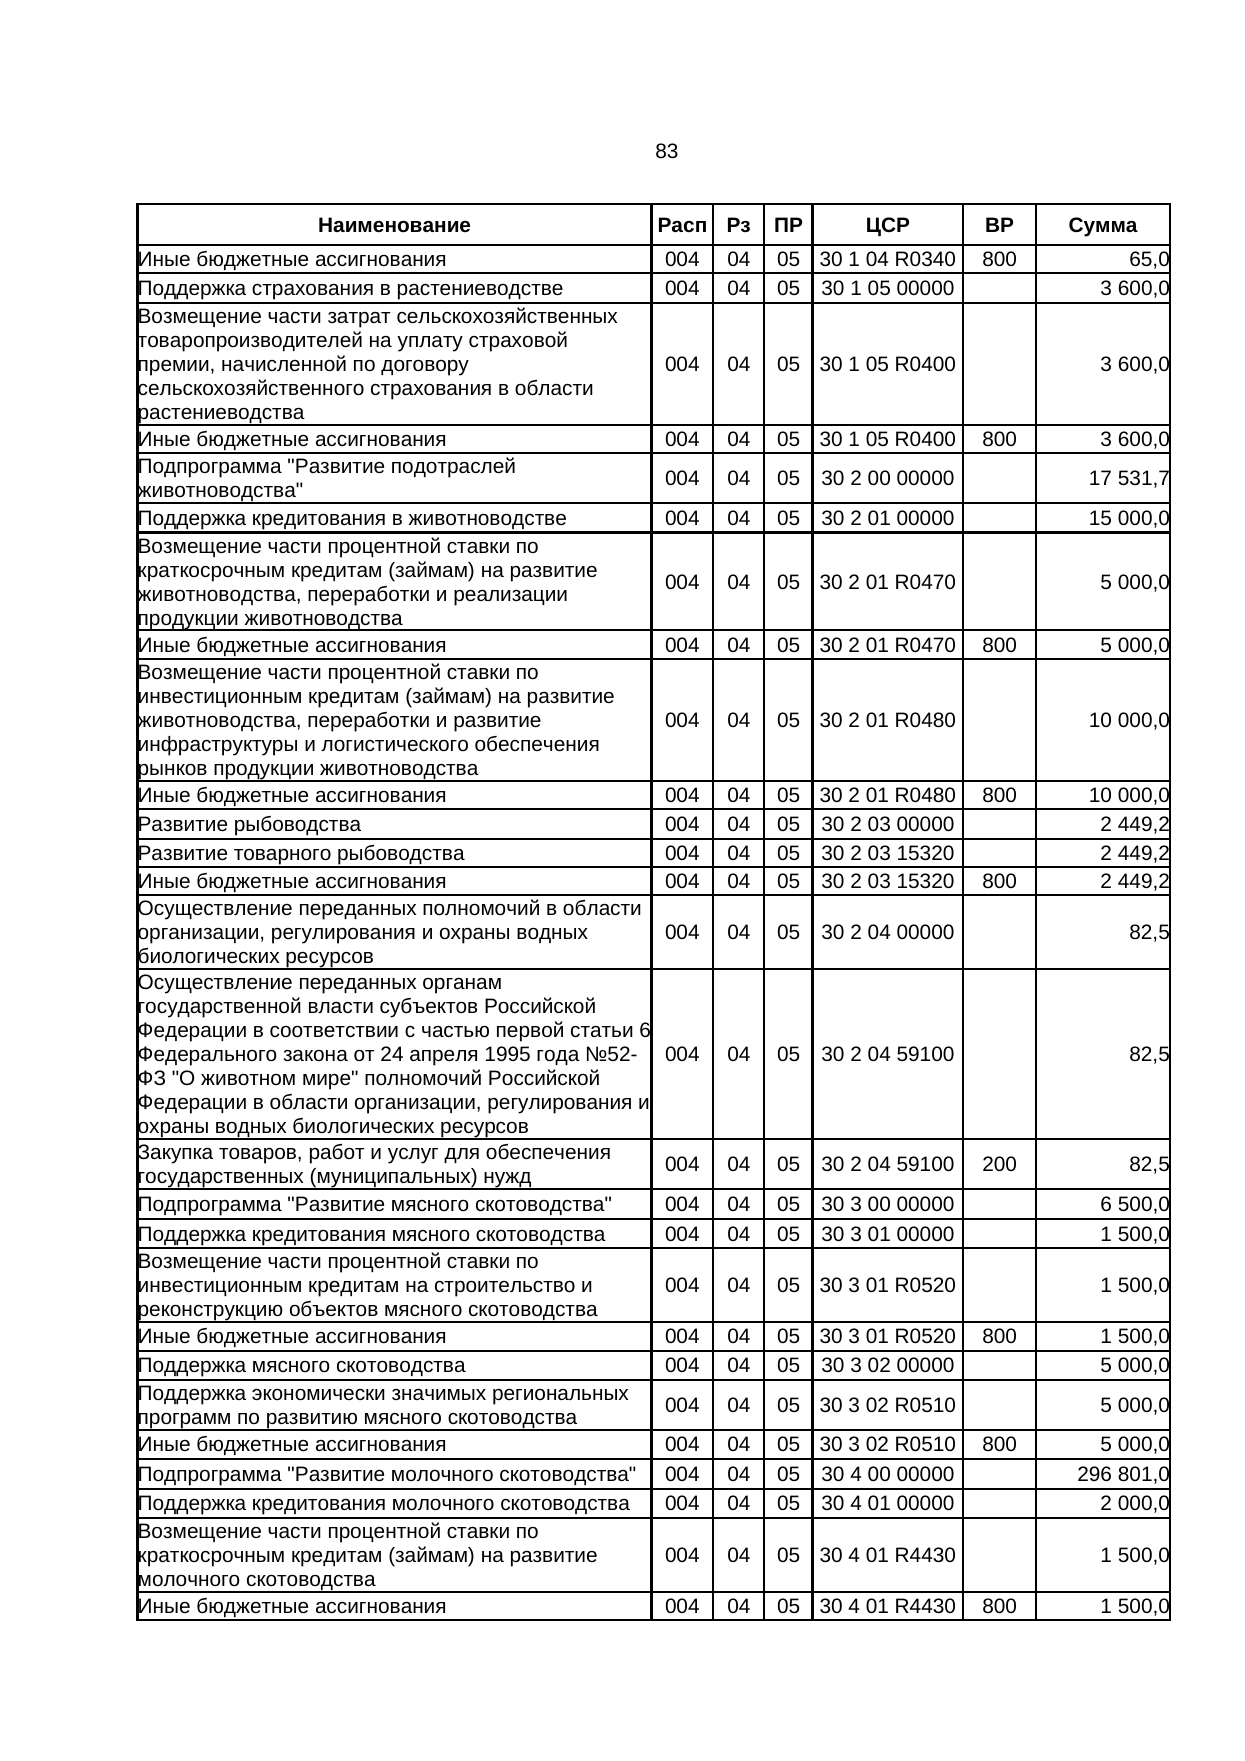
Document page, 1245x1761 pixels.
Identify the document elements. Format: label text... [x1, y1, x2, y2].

table_cell 65,0 [1037, 246, 1169, 272]
table_cell 5 000,0 [1037, 534, 1169, 629]
table_cell Иные бюджетные ассигнования [139, 1593, 650, 1619]
table_cell 2 449,2 [1037, 868, 1169, 894]
table_cell Закупка товаров, работ и услуг для обеспечения государственных (муниципальных) нужд [139, 1140, 650, 1188]
table_header Сумма [1037, 205, 1169, 244]
table_cell 30 3 01 R0520 [814, 1323, 962, 1349]
table_cell 800 [964, 868, 1035, 894]
table_cell 04 [714, 274, 763, 302]
table_cell Поддержка мясного скотоводства [139, 1352, 650, 1379]
table_cell 04 [714, 534, 763, 629]
table_cell 004 [653, 304, 712, 423]
table_cell 04 [714, 454, 763, 502]
table_cell Иные бюджетные ассигнования [139, 631, 650, 658]
table_cell 5 000,0 [1037, 1431, 1169, 1457]
table_cell 3 600,0 [1037, 426, 1169, 452]
table_cell Иные бюджетные ассигнования [139, 426, 650, 452]
table_cell 30 4 00 00000 [814, 1460, 962, 1487]
table_cell 04 [714, 631, 763, 658]
table_cell 800 [964, 426, 1035, 452]
table_cell 2 449,2 [1037, 810, 1169, 838]
table_cell 004 [653, 246, 712, 272]
table_cell Поддержка кредитования молочного скотоводства [139, 1490, 650, 1517]
table_header Рз [714, 205, 763, 244]
table_cell 05 [765, 810, 811, 838]
table_cell 05 [765, 1431, 811, 1457]
table_header Наименование [139, 205, 650, 244]
table_cell 004 [653, 1190, 712, 1218]
table_cell 004 [653, 504, 712, 531]
table_cell 30 1 05 R0400 [814, 426, 962, 452]
table_cell 05 [765, 1519, 811, 1591]
table_cell 004 [653, 1220, 712, 1247]
table_cell 1 500,0 [1037, 1249, 1169, 1321]
table_cell 04 [714, 246, 763, 272]
table_cell [964, 504, 1035, 531]
table_cell 05 [765, 274, 811, 302]
table_cell 3 600,0 [1037, 304, 1169, 423]
table_cell 17 531,7 [1037, 454, 1169, 502]
table_header ПР [765, 205, 811, 244]
table_cell 004 [653, 660, 712, 780]
table_cell 05 [765, 504, 811, 531]
table_cell 5 000,0 [1037, 631, 1169, 658]
table_cell 30 3 01 R0520 [814, 1249, 962, 1321]
table_cell Возмещение части процентной ставки по краткосрочным кредитам (займам) на развитие животноводства, переработки и реализации продукции животноводства [139, 534, 650, 629]
table_cell 2 449,2 [1037, 840, 1169, 866]
table_cell [964, 1460, 1035, 1487]
table_cell 1 500,0 [1037, 1593, 1169, 1619]
table_cell 04 [714, 840, 763, 866]
table_cell 04 [714, 782, 763, 808]
table_cell 04 [714, 1220, 763, 1247]
table_cell Подпрограмма "Развитие подотраслей животноводства" [139, 454, 650, 502]
table_cell 04 [714, 1460, 763, 1487]
table_cell Возмещение части процентной ставки по инвестиционным кредитам (займам) на развитие животноводства, переработки и развитие инфраструктуры и логистического обеспечения рынков продукции животноводства [139, 660, 650, 780]
table_cell [964, 840, 1035, 866]
table_cell 82,5 [1037, 1140, 1169, 1188]
table_cell 004 [653, 970, 712, 1138]
table_cell 30 1 04 R0340 [814, 246, 962, 272]
table_cell 04 [714, 1323, 763, 1349]
table_cell 200 [964, 1140, 1035, 1188]
table_header ВР [964, 205, 1035, 244]
table_cell [964, 274, 1035, 302]
table_cell 004 [653, 454, 712, 502]
table_header Расп [653, 205, 712, 244]
table_cell 5 000,0 [1037, 1381, 1169, 1429]
table_cell 800 [964, 1593, 1035, 1619]
table_cell Осуществление переданных органам государственной власти субъектов Российской Федерации в соответствии с частью первой статьи 6 Федерального закона от 24 апреля 1995 года №52-ФЗ "О животном мире" полномочий Российской Федерации в области организации, регулирования и охраны водных биологических ресурсов [139, 970, 650, 1138]
table_cell 004 [653, 1249, 712, 1321]
table_cell 05 [765, 868, 811, 894]
table_cell Осуществление переданных полномочий в области организации, регулирования и охраны водных биологических ресурсов [139, 896, 650, 968]
table_cell 05 [765, 1220, 811, 1247]
table_cell Поддержка кредитования в животноводстве [139, 504, 650, 531]
table_cell 004 [653, 1490, 712, 1517]
table_cell Подпрограмма "Развитие мясного скотоводства" [139, 1190, 650, 1218]
table_cell Подпрограмма "Развитие молочного скотоводства" [139, 1460, 650, 1487]
table_cell 30 2 04 00000 [814, 896, 962, 968]
table_cell 30 2 01 00000 [814, 504, 962, 531]
table_cell 30 4 01 00000 [814, 1490, 962, 1517]
table_cell Иные бюджетные ассигнования [139, 246, 650, 272]
table_cell 2 000,0 [1037, 1490, 1169, 1517]
table_cell 05 [765, 1352, 811, 1379]
table_cell 04 [714, 896, 763, 968]
table_cell 004 [653, 810, 712, 838]
table_cell 1 500,0 [1037, 1220, 1169, 1247]
table_cell 3 600,0 [1037, 274, 1169, 302]
table_cell 04 [714, 1490, 763, 1517]
table_cell 296 801,0 [1037, 1460, 1169, 1487]
table_cell Поддержка кредитования мясного скотоводства [139, 1220, 650, 1247]
table_cell [964, 534, 1035, 629]
table_cell 30 1 05 R0400 [814, 304, 962, 423]
table_cell 05 [765, 1460, 811, 1487]
table_cell 30 2 01 R0480 [814, 782, 962, 808]
table_cell 04 [714, 504, 763, 531]
table_cell 6 500,0 [1037, 1190, 1169, 1218]
table_cell 05 [765, 631, 811, 658]
table_cell 30 4 01 R4430 [814, 1593, 962, 1619]
table_cell Развитие рыбоводства [139, 810, 650, 838]
table_cell 05 [765, 1323, 811, 1349]
table_cell [964, 1220, 1035, 1247]
table_cell 04 [714, 1140, 763, 1188]
table_cell 05 [765, 896, 811, 968]
table_cell 004 [653, 1431, 712, 1457]
table_cell [964, 970, 1035, 1138]
table_cell [964, 304, 1035, 423]
table_cell 30 2 03 00000 [814, 810, 962, 838]
table_cell 04 [714, 1381, 763, 1429]
table_cell 05 [765, 1190, 811, 1218]
table_cell 05 [765, 660, 811, 780]
table_cell Поддержка экономически значимых региональных программ по развитию мясного скотоводства [139, 1381, 650, 1429]
table_cell 30 2 00 00000 [814, 454, 962, 502]
table_cell 05 [765, 534, 811, 629]
table_cell [964, 1249, 1035, 1321]
table_cell 82,5 [1037, 970, 1169, 1138]
table_cell [964, 1490, 1035, 1517]
table_cell 05 [765, 1140, 811, 1188]
table_cell 05 [765, 304, 811, 423]
table_cell Иные бюджетные ассигнования [139, 868, 650, 894]
table_cell 800 [964, 1431, 1035, 1457]
table_cell 04 [714, 426, 763, 452]
table_cell 004 [653, 1323, 712, 1349]
table_cell [964, 1190, 1035, 1218]
table_cell 004 [653, 534, 712, 629]
table_cell Поддержка страхования в растениеводстве [139, 274, 650, 302]
table_cell Иные бюджетные ассигнования [139, 782, 650, 808]
table_cell 30 3 02 R0510 [814, 1381, 962, 1429]
table_cell 004 [653, 1140, 712, 1188]
table_cell 004 [653, 896, 712, 968]
table_cell [964, 896, 1035, 968]
table_cell 30 2 03 15320 [814, 868, 962, 894]
table_cell [964, 1519, 1035, 1591]
table_cell [964, 1352, 1035, 1379]
table_cell 004 [653, 426, 712, 452]
table_cell 04 [714, 868, 763, 894]
table_cell 004 [653, 782, 712, 808]
table_cell 04 [714, 304, 763, 423]
table_cell Возмещение части затрат сельскохозяйственных товаропроизводителей на уплату страховой премии, начисленной по договору сельскохозяйственного страхования в области растениеводства [139, 304, 650, 423]
table_cell 004 [653, 1593, 712, 1619]
table_cell 004 [653, 1352, 712, 1379]
table_cell 05 [765, 246, 811, 272]
table_cell 04 [714, 1431, 763, 1457]
table_cell 004 [653, 1381, 712, 1429]
table_cell 30 2 01 R0480 [814, 660, 962, 780]
table_cell 30 2 04 59100 [814, 1140, 962, 1188]
table_cell 800 [964, 1323, 1035, 1349]
table_cell 10 000,0 [1037, 660, 1169, 780]
table_cell 004 [653, 840, 712, 866]
table_cell 30 3 02 00000 [814, 1352, 962, 1379]
table_cell 04 [714, 970, 763, 1138]
table_cell 04 [714, 1352, 763, 1379]
table_cell 800 [964, 782, 1035, 808]
table_cell 04 [714, 660, 763, 780]
table_cell 800 [964, 246, 1035, 272]
table_cell 5 000,0 [1037, 1352, 1169, 1379]
table_cell Иные бюджетные ассигнования [139, 1431, 650, 1457]
table_cell 30 2 03 15320 [814, 840, 962, 866]
table_cell 10 000,0 [1037, 782, 1169, 808]
table_cell Возмещение части процентной ставки по краткосрочным кредитам (займам) на развитие молочного скотоводства [139, 1519, 650, 1591]
table_cell 05 [765, 1593, 811, 1619]
table_cell 004 [653, 274, 712, 302]
table_cell 05 [765, 840, 811, 866]
table_cell Развитие товарного рыбоводства [139, 840, 650, 866]
table_cell 05 [765, 1490, 811, 1517]
table_cell 82,5 [1037, 896, 1169, 968]
table_cell 05 [765, 782, 811, 808]
table_cell 30 1 05 00000 [814, 274, 962, 302]
table_cell [964, 810, 1035, 838]
table_cell 04 [714, 1593, 763, 1619]
table_cell 30 4 01 R4430 [814, 1519, 962, 1591]
table_cell 004 [653, 868, 712, 894]
table_cell 04 [714, 1249, 763, 1321]
table_cell 30 3 00 00000 [814, 1190, 962, 1218]
table_cell 30 2 01 R0470 [814, 631, 962, 658]
table_cell [964, 454, 1035, 502]
table_cell 04 [714, 810, 763, 838]
table_cell 04 [714, 1190, 763, 1218]
table_cell 1 500,0 [1037, 1519, 1169, 1591]
table_header ЦСР [814, 205, 962, 244]
table_cell Возмещение части процентной ставки по инвестиционным кредитам на строительство и реконструкцию объектов мясного скотоводства [139, 1249, 650, 1321]
table_cell 800 [964, 631, 1035, 658]
table_cell 05 [765, 454, 811, 502]
table_cell 004 [653, 631, 712, 658]
table_cell 05 [765, 426, 811, 452]
table_cell 04 [714, 1519, 763, 1591]
table_cell 05 [765, 1249, 811, 1321]
table_cell 05 [765, 1381, 811, 1429]
table_cell [964, 660, 1035, 780]
table_cell 30 3 01 00000 [814, 1220, 962, 1247]
table_cell 30 2 01 R0470 [814, 534, 962, 629]
table_cell 30 2 04 59100 [814, 970, 962, 1138]
table_cell 1 500,0 [1037, 1323, 1169, 1349]
table_cell 05 [765, 970, 811, 1138]
table_cell 004 [653, 1460, 712, 1487]
table_cell 30 3 02 R0510 [814, 1431, 962, 1457]
table_cell 15 000,0 [1037, 504, 1169, 531]
table_cell 004 [653, 1519, 712, 1591]
table_cell [964, 1381, 1035, 1429]
table_cell Иные бюджетные ассигнования [139, 1323, 650, 1349]
